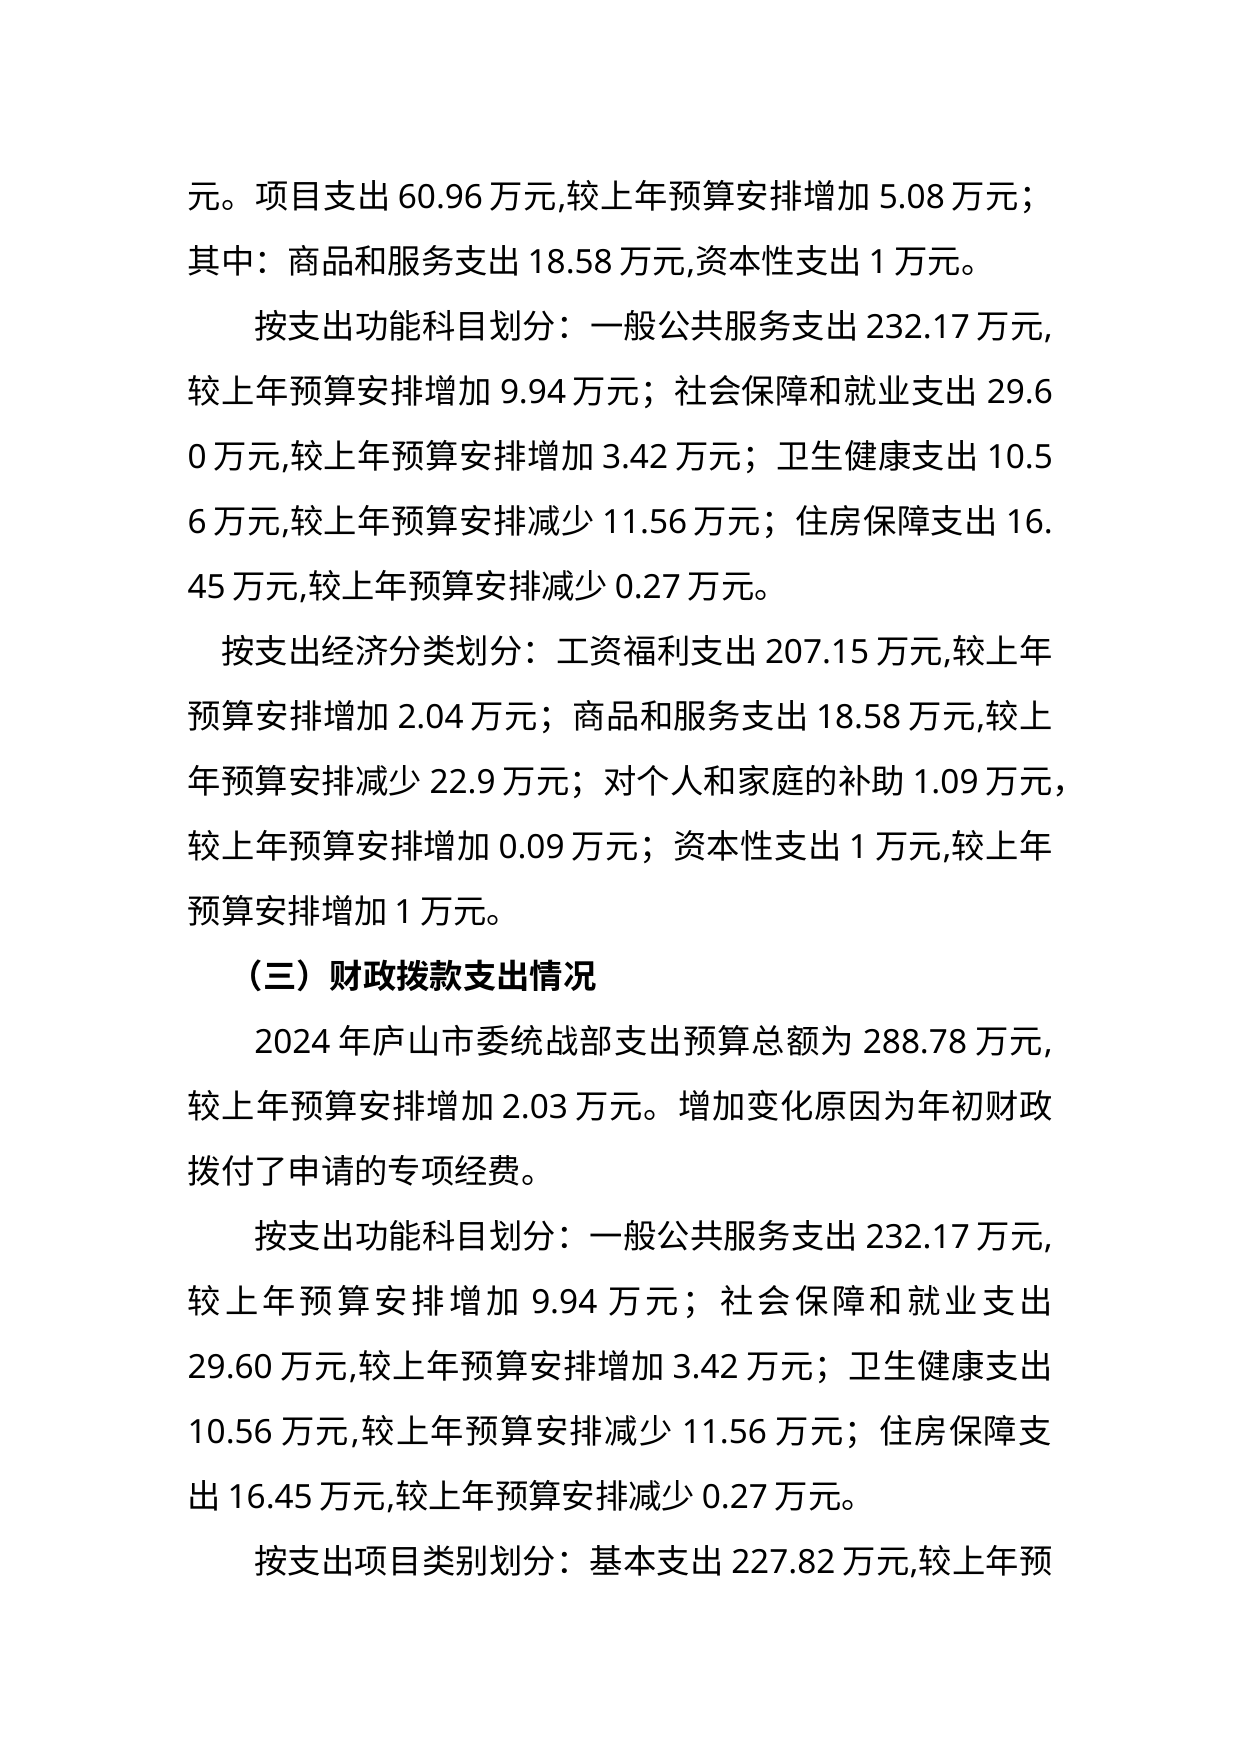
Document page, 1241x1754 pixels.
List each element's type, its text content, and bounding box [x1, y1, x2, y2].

text 按支出经济分类划分：工资福利支出207.15万元,较上年预算安排增加2.04万元；商品和服务支出18.58万元,较上年预算安排减少22.9万元；对个人和家庭的补助1.09万元，较上年预算安排增加0.09万元；资本性支出1万元,较上年预算安排增加1万元。 [187, 617, 1053, 942]
text 2024年庐山市委统战部支出预算总额为288.78万元,较上年预算安排增加2.03万元。增加变化原因为年初财政拨付了申请的专项经费。 [187, 1007, 1053, 1202]
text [187, 1527, 1053, 1592]
text （三）财政拨款支出情况 [187, 942, 1053, 1007]
text 按支出功能科目划分：一般公共服务支出232.17万元,较上年预算安排增加9.94万元；社会保障和就业支出29.60万元,较上年预算安排增加3.42万元；卫生健康支出10.56万元,较上年预算安排减少11.56万元；住房保障支出16.45万元,较上年预算安排减少0.27万元。 [187, 292, 1053, 617]
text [187, 162, 1053, 292]
text 按支出功能科目划分：一般公共服务支出232.17万元,较上年预算安排增加9.94万元；社会保障和就业支出29.60万元,较上年预算安排增加3.42万元；卫生健康支出10.56万元,较上年预算安排减少11.56万元；住房保障支出16.45万元,较上年预算安排减少0.27万元。 [187, 1202, 1053, 1527]
